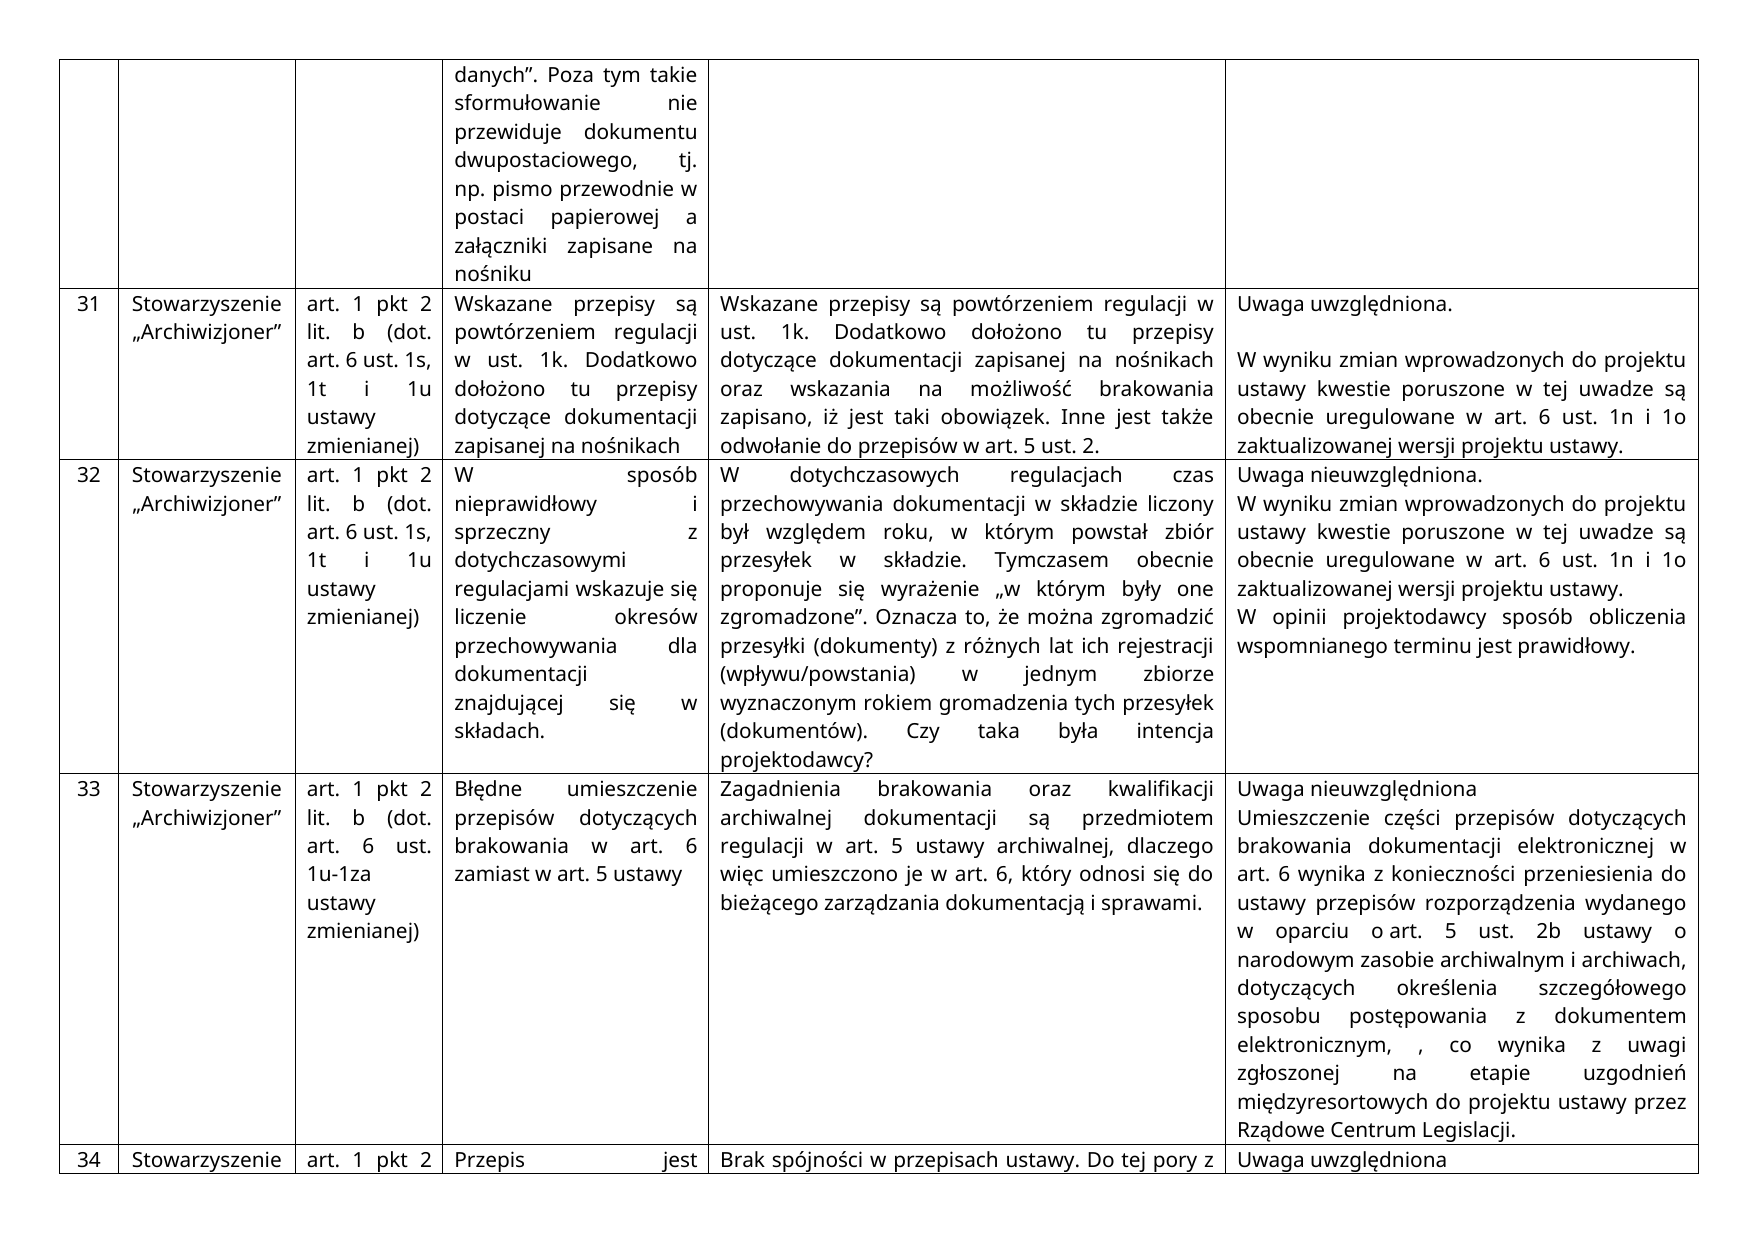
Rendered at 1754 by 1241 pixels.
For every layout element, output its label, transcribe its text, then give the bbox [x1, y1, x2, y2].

table_cell art. 1 pkt 2 lit. b (dot. art. 6 ust. 1s, 1t i 1u ustawy zmienianej) [296, 289, 442, 459]
table_cell art. 1 pkt 2 lit. b (dot. art. 6 ust. 1s, 1t i 1u ustawy zmienianej) [296, 460, 442, 773]
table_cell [443, 1145, 708, 1173]
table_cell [119, 1145, 295, 1173]
table_cell W sposób nieprawidłowy i sprzeczny z dotychczasowymi regulacjami wskazuje się liczenie okresów przechowywania dla dokumentacji znajdującej się w składach. [443, 460, 708, 773]
table_cell Uwaga nieuwzględniona. W wyniku zmian wprowadzonych do projektu ustawy kwestie poruszone w tej uwadze są obecnie uregulowane w art. 6 ust. 1n i 1o zaktualizowanej wersji projektu ustawy. W opinii projektodawcy sposób obliczenia wspomnianego terminu jest prawidłowy. [1226, 460, 1698, 773]
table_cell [296, 60, 442, 288]
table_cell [1226, 60, 1698, 288]
table_cell 33 [60, 774, 118, 1144]
table_cell W dotychczasowych regulacjach czas przechowywania dokumentacji w składzie liczony był względem roku, w którym powstał zbiór przesyłek w składzie. Tymczasem obecnie proponuje się wyrażenie „w którym były one zgromadzone”. Oznacza to, że można zgromadzić przesyłki (dokumenty) z różnych lat ich rejestracji (wpływu/powstania) w jednym zbiorze wyznaczonym rokiem gromadzenia tych przesyłek (dokumentów). Czy taka była intencja projektodawcy? [709, 460, 1225, 773]
table_cell 34 [60, 1145, 118, 1173]
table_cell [296, 1145, 442, 1173]
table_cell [119, 60, 295, 288]
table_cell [709, 60, 1225, 288]
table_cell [119, 774, 295, 1144]
table_cell Uwaga uwzględniona. W wyniku zmian wprowadzonych do projektu ustawy kwestie poruszone w tej uwadze są obecnie uregulowane w art. 6 ust. 1n i 1o zaktualizowanej wersji projektu ustawy. [1226, 289, 1698, 459]
table_cell 31 [60, 289, 118, 459]
table_cell Wskazane przepisy są powtórzeniem regulacji w ust. 1k. Dodatkowo dołożono tu przepisy dotyczące dokumentacji zapisanej na nośnikach [443, 289, 708, 459]
table_cell Stowarzyszenie „Archiwizjoner” [119, 460, 295, 773]
table_cell Uwaga nieuwzględniona Umieszczenie części przepisów dotyczących brakowania dokumentacji elektronicznej w art. 6 wynika z konieczności przeniesienia do ustawy przepisów rozporządzenia wydanego w oparciu o art. 5 ust. 2b ustawy o narodowym zasobie archiwalnym i archiwach, dotyczących określenia szczegółowego sposobu postępowania z dokumentem elektronicznym, , co wynika z uwagi zgłoszonej na etapie uzgodnień międzyresortowych do projektu ustawy przez Rządowe Centrum Legislacji. [1226, 774, 1698, 1144]
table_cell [443, 60, 708, 288]
table_cell 30 [60, 60, 118, 288]
table_cell art. 1 pkt 2 lit. b (dot. art. 6 ust. 1u-1za ustawy zmienianej) [296, 774, 442, 1144]
table_cell 32 [60, 460, 118, 773]
table_cell Wskazane przepisy są powtórzeniem regulacji w ust. 1k. Dodatkowo dołożono tu przepisy dotyczące dokumentacji zapisanej na nośnikach oraz wskazania na możliwość brakowania zapisano, iż jest taki obowiązek. Inne jest także odwołanie do przepisów w art. 5 ust. 2. [709, 289, 1225, 459]
table_cell Błędne umieszczenie przepisów dotyczących brakowania w art. 6 zamiast w art. 5 ustawy [443, 774, 708, 1144]
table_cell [1226, 1145, 1698, 1173]
table_cell Zagadnienia brakowania oraz kwalifikacji archiwalnej dokumentacji są przedmiotem regulacji w art. 5 ustawy archiwalnej, dlaczego więc umieszczono je w art. 6, który odnosi się do bieżącego zarządzania dokumentacją i sprawami. [709, 774, 1225, 1144]
table_cell Stowarzyszenie „Archiwizjoner” [119, 289, 295, 459]
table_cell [709, 1145, 1225, 1173]
